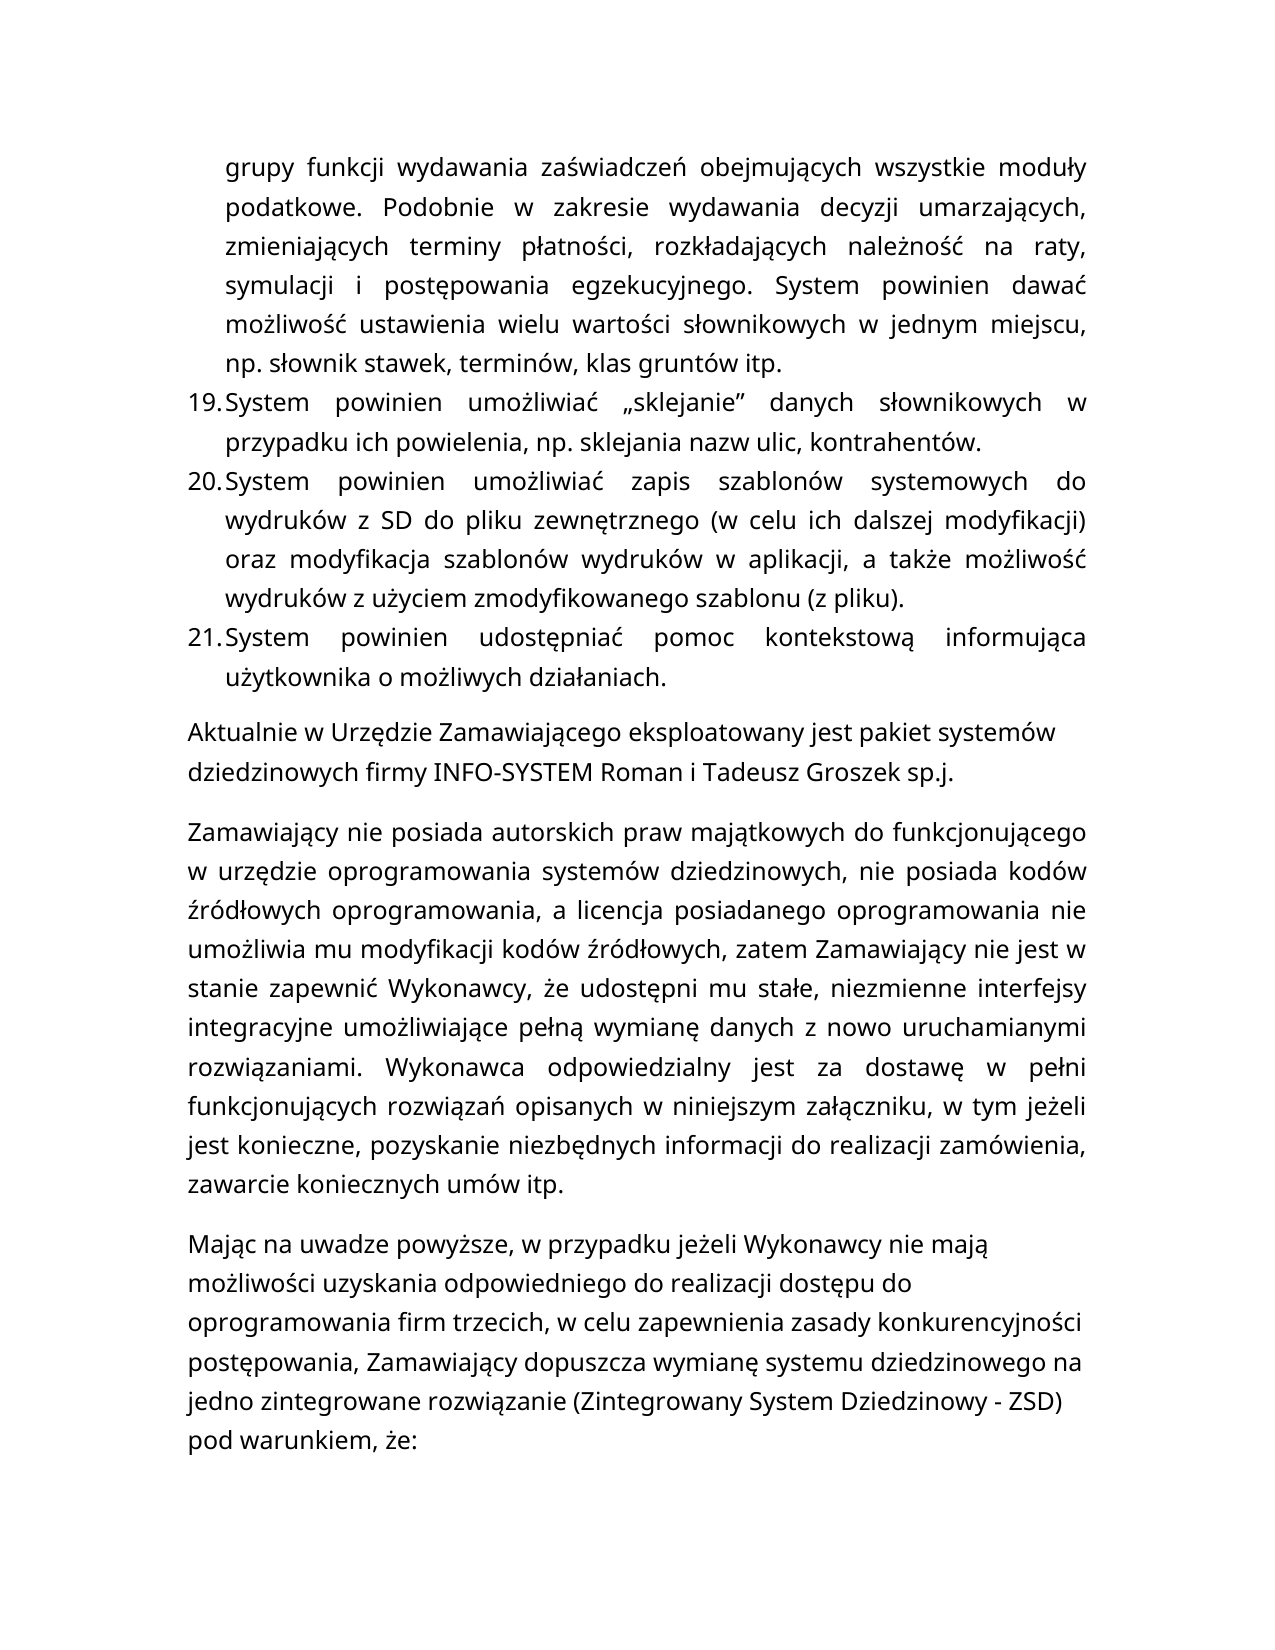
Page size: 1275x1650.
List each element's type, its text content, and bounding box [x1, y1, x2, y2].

list System powinien udostępniać pomoc kontekstową informująca użytkownika o możliwych działaniach. [187, 620, 1087, 693]
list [187, 150, 1087, 380]
text Aktualnie w Urzędzie Zamawiającego eksploatowany jest pakiet systemów dziedzinowych firmy INFO-SYSTEM Roman i Tadeusz Groszek sp.j. [187, 715, 1087, 788]
list System powinien umożliwiać „sklejanie” danych słownikowych w przypadku ich powielenia, np. sklejania nazw ulic, kontrahentów. [187, 385, 1087, 458]
list System powinien umożliwiać zapis szablonów systemowych do wydruków z SD do pliku zewnętrznego (w celu ich dalszej modyfikacji) oraz modyfikacja szablonów wydruków w aplikacji, a także możliwość wydruków z użyciem zmodyfikowanego szablonu (z pliku). [187, 463, 1087, 615]
text Mając na uwadze powyższe, w przypadku jeżeli Wykonawcy nie mają możliwości uzyskania odpowiedniego do realizacji dostępu do oprogramowania firm trzecich, w celu zapewnienia zasady konkurencyjności postępowania, Zamawiający dopuszcza wymianę systemu dziedzinowego na jedno zintegrowane rozwiązanie (Zintegrowany System Dziedzinowy - ZSD) pod warunkiem, że: [187, 1227, 1087, 1457]
text Zamawiający nie posiada autorskich praw majątkowych do funkcjonującego w urzędzie oprogramowania systemów dziedzinowych, nie posiada kodów źródłowych oprogramowania, a licencja posiadanego oprogramowania nie umożliwia mu modyfikacji kodów źródłowych, zatem Zamawiający nie jest w stanie zapewnić Wykonawcy, że udostępni mu stałe, niezmienne interfejsy integracyjne umożliwiające pełną wymianę danych z nowo uruchamianymi rozwiązaniami. Wykonawca odpowiedzialny jest za dostawę w pełni funkcjonujących rozwiązań opisanych w niniejszym załączniku, w tym jeżeli jest konieczne, pozyskanie niezbędnych informacji do realizacji zamówienia, zawarcie koniecznych umów itp. [187, 814, 1087, 1201]
